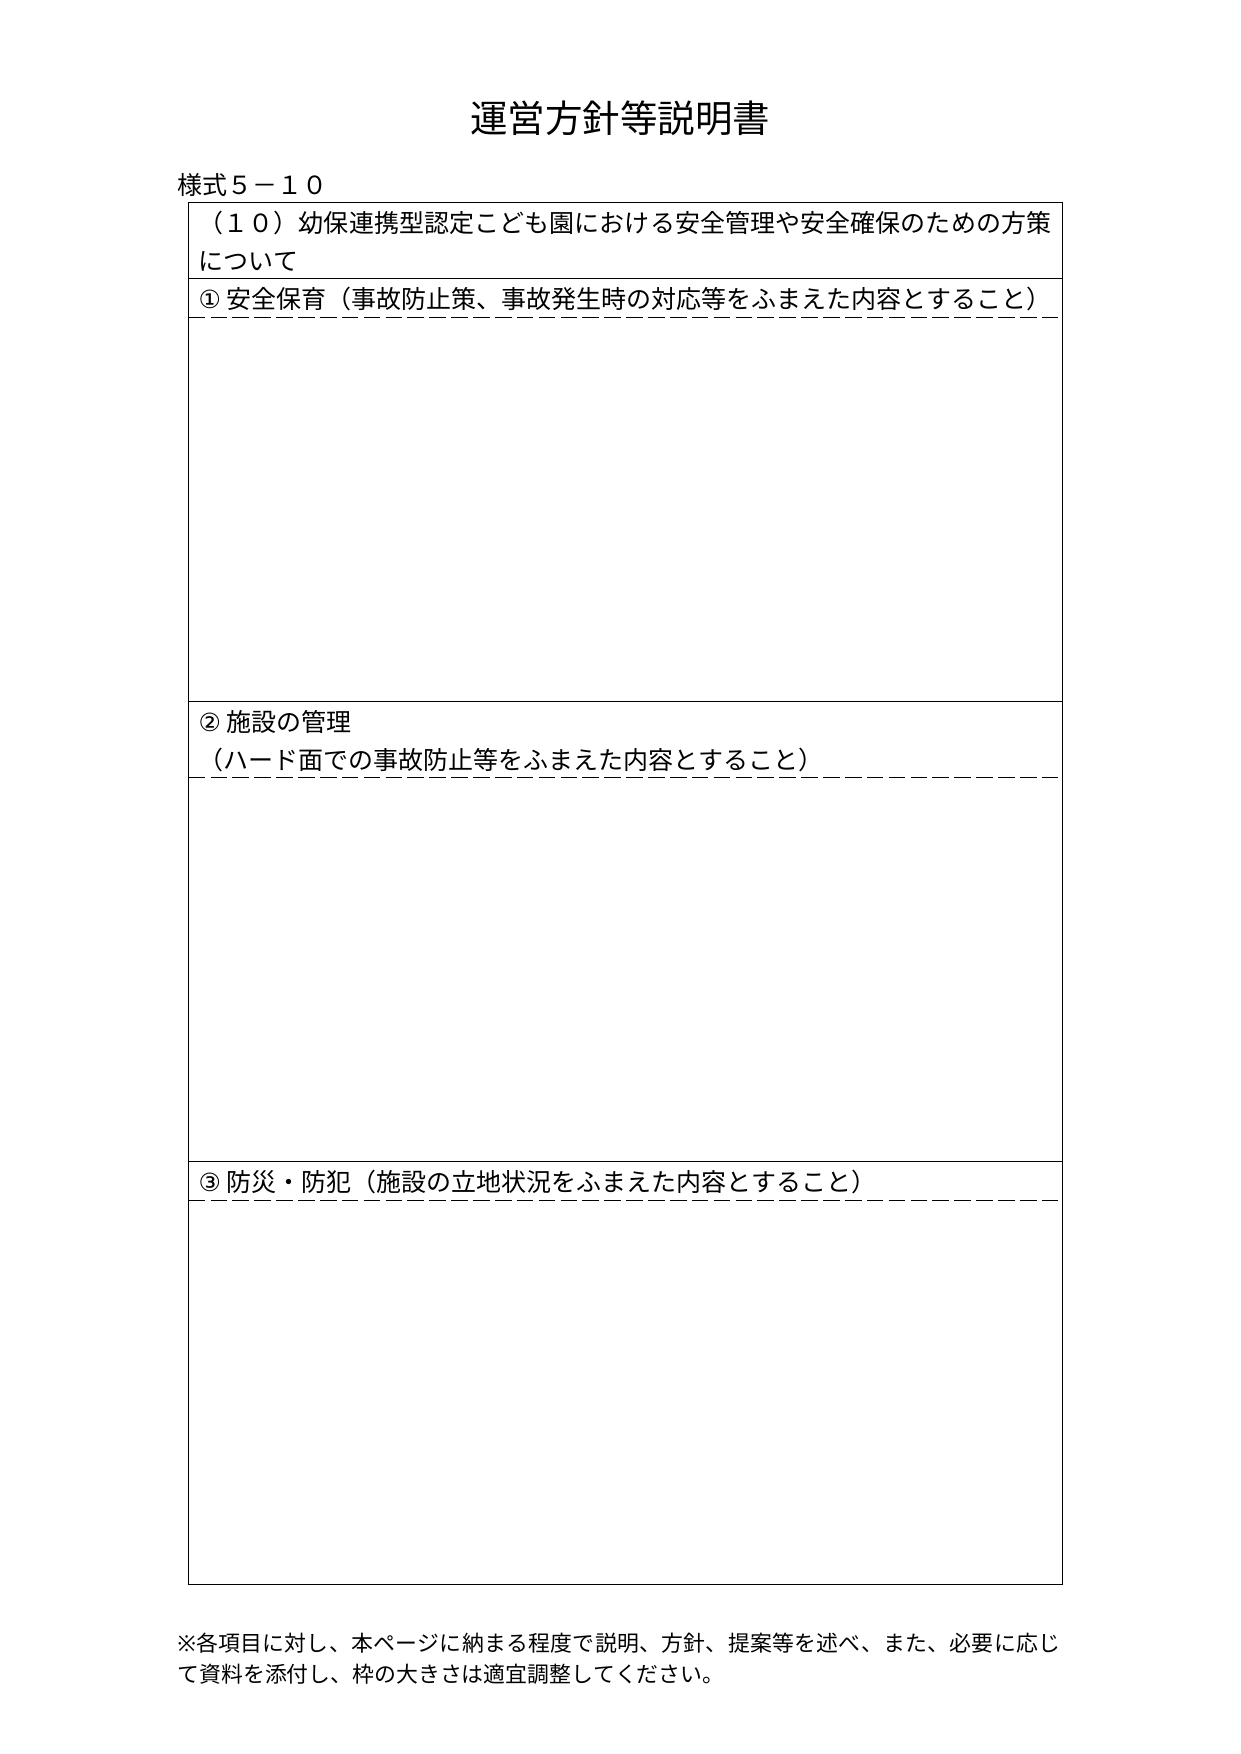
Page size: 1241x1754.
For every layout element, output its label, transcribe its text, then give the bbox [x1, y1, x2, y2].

table_cell [189, 777, 1062, 1161]
table_cell [189, 1200, 1062, 1584]
table_cell ③防災・防犯（施設の立地状況をふまえた内容とすること） [189, 1162, 1062, 1200]
table_cell [189, 317, 1062, 701]
text 様式５－１０ [177, 164, 1063, 202]
table_cell ①安全保育（事故防止策、事故発生時の対応等をふまえた内容とすること） [189, 279, 1062, 317]
table_header （１０）幼保連携型認定こども園における安全管理や安全確保のための方策について [189, 203, 1062, 278]
table_cell ②施設の管理 （ハード面での事故防止等をふまえた内容とすること） [189, 702, 1062, 777]
